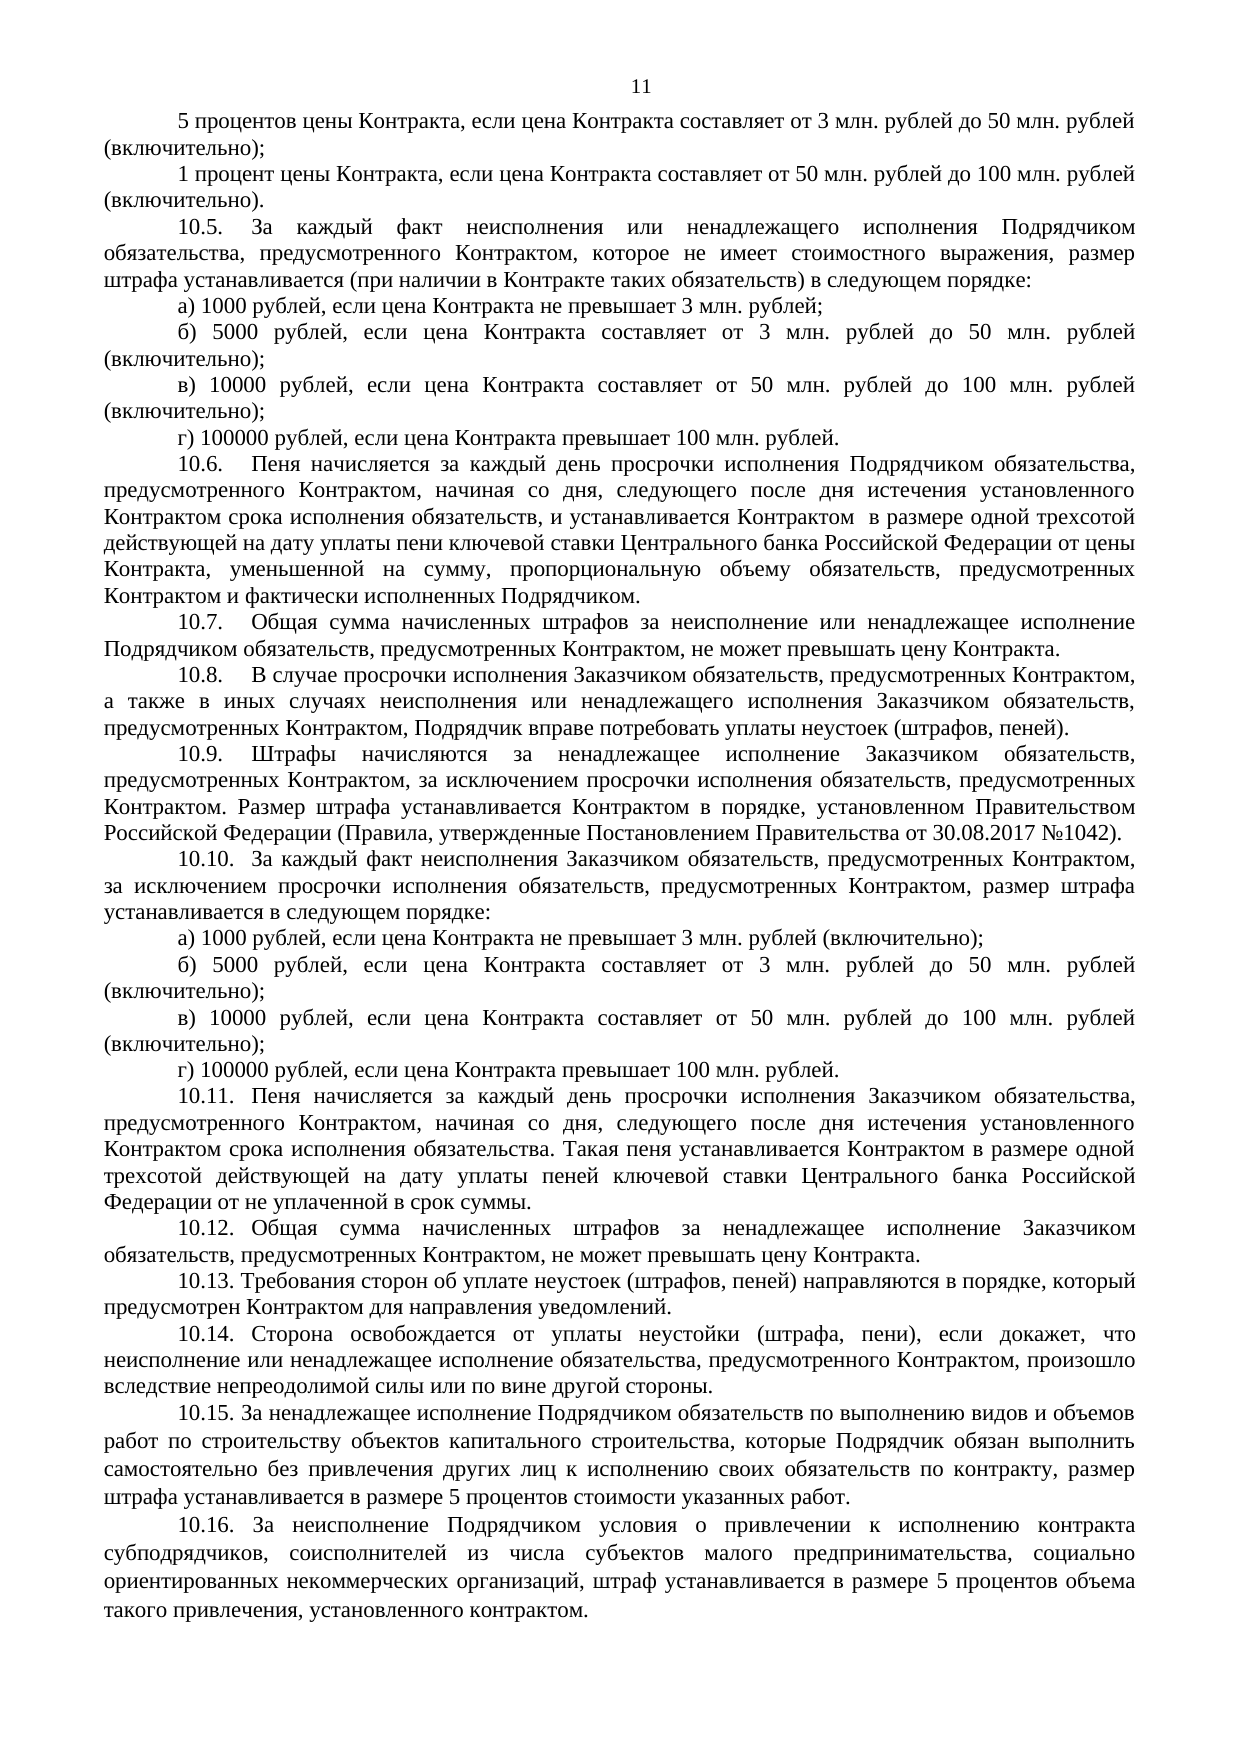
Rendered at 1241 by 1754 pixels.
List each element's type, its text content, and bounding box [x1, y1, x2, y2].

text 10.10. За каждый факт неисполнения Заказчиком обязательств, предусмотренных Контрактом, за исключением просрочки исполнения обязательств, предусмотренных Контрактом, размер штрафа устанавливается в следующем порядке: [103, 845, 1137, 924]
text 10.6. Пеня начисляется за каждый день просрочки исполнения Подрядчиком обязательства, предусмотренного Контрактом, начиная со дня, следующего после дня истечения установленного Контрактом срока исполнения обязательств, и устанавливается Контрактом в размере одной трехсотой действующей на дату уплаты пени ключевой ставки Центрального банка Российской Федерации от цены Контракта, уменьшенной на сумму, пропорциональную объему обязательств, предусмотренных Контрактом и фактически исполненных Подрядчиком. [103, 450, 1137, 608]
text г) 100000 рублей, если цена Контракта превышает 100 млн. рублей. [103, 1056, 1137, 1083]
text 10.5. За каждый факт неисполнения или ненадлежащего исполнения Подрядчиком обязательства, предусмотренного Контрактом, которое не имеет стоимостного выражения, размер штрафа устанавливается (при наличии в Контракте таких обязательств) в следующем порядке: [103, 213, 1137, 292]
text б) 5000 рублей, если цена Контракта составляет от 3 млн. рублей до 50 млн. рублей (включительно); [103, 318, 1137, 371]
text 10.8. В случае просрочки исполнения Заказчиком обязательств, предусмотренных Контрактом, а также в иных случаях неисполнения или ненадлежащего исполнения Заказчиком обязательств, предусмотренных Контрактом, Подрядчик вправе потребовать уплаты неустоек (штрафов, пеней). [103, 661, 1137, 740]
text 10.13. Требования сторон об уплате неустоек (штрафов, пеней) направляются в порядке, который предусмотрен Контрактом для направления уведомлений. [103, 1267, 1137, 1320]
text б) 5000 рублей, если цена Контракта составляет от 3 млн. рублей до 50 млн. рублей (включительно); [103, 951, 1137, 1003]
text г) 100000 рублей, если цена Контракта превышает 100 млн. рублей. [103, 424, 1137, 450]
text в) 10000 рублей, если цена Контракта составляет от 50 млн. рублей до 100 млн. рублей (включительно); [103, 371, 1137, 424]
text 5 процентов цены Контракта, если цена Контракта составляет от 3 млн. рублей до 50 млн. рублей (включительно); [103, 107, 1137, 160]
text 10.7. Общая сумма начисленных штрафов за неисполнение или ненадлежащее исполнение Подрядчиком обязательств, предусмотренных Контрактом, не может превышать цену Контракта. [103, 608, 1137, 661]
text 1 процент цены Контракта, если цена Контракта составляет от 50 млн. рублей до 100 млн. рублей (включительно). [103, 160, 1137, 213]
text 10.14. Сторона освобождается от уплаты неустойки (штрафа, пени), если докажет, что неисполнение или ненадлежащее исполнение обязательства, предусмотренного Контрактом, произошло вследствие непреодолимой силы или по вине другой стороны. [103, 1320, 1137, 1399]
text 10.12. Общая сумма начисленных штрафов за ненадлежащее исполнение Заказчиком обязательств, предусмотренных Контрактом, не может превышать цену Контракта. [103, 1214, 1137, 1267]
text а) 1000 рублей, если цена Контракта не превышает 3 млн. рублей; [103, 292, 1137, 318]
text в) 10000 рублей, если цена Контракта составляет от 50 млн. рублей до 100 млн. рублей (включительно); [103, 1003, 1137, 1056]
text а) 1000 рублей, если цена Контракта не превышает 3 млн. рублей (включительно); [103, 924, 1137, 951]
text 10.15. За ненадлежащее исполнение Подрядчиком обязательств по выполнению видов и объемов работ по строительству объектов капитального строительства, которые Подрядчик обязан выполнить самостоятельно без привлечения других лиц к исполнению своих обязательств по контракту, размер штрафа устанавливается в размере 5 процентов стоимости указанных работ. [103, 1399, 1137, 1509]
text 10.16. За неисполнение Подрядчиком условия о привлечении к исполнению контракта субподрядчиков, соисполнителей из числа субъектов малого предпринимательства, социально ориентированных некоммерческих организаций, штраф устанавливается в размере 5 процентов объема такого привлечения, установленного контрактом. [103, 1511, 1137, 1622]
text 10.11. Пеня начисляется за каждый день просрочки исполнения Заказчиком обязательства, предусмотренного Контрактом, начиная со дня, следующего после дня истечения установленного Контрактом срока исполнения обязательства. Такая пеня устанавливается Контрактом в размере одной трехсотой действующей на дату уплаты пеней ключевой ставки Центрального банка Российской Федерации от не уплаченной в срок суммы. [103, 1083, 1137, 1214]
text 10.9. Штрафы начисляются за ненадлежащее исполнение Заказчиком обязательств, предусмотренных Контрактом, за исключением просрочки исполнения обязательств, предусмотренных Контрактом. Размер штрафа устанавливается Контрактом в порядке, установленном Правительством Российской Федерации (Правила, утвержденные Постановлением Правительства от 30.08.2017 №1042). [103, 740, 1137, 845]
